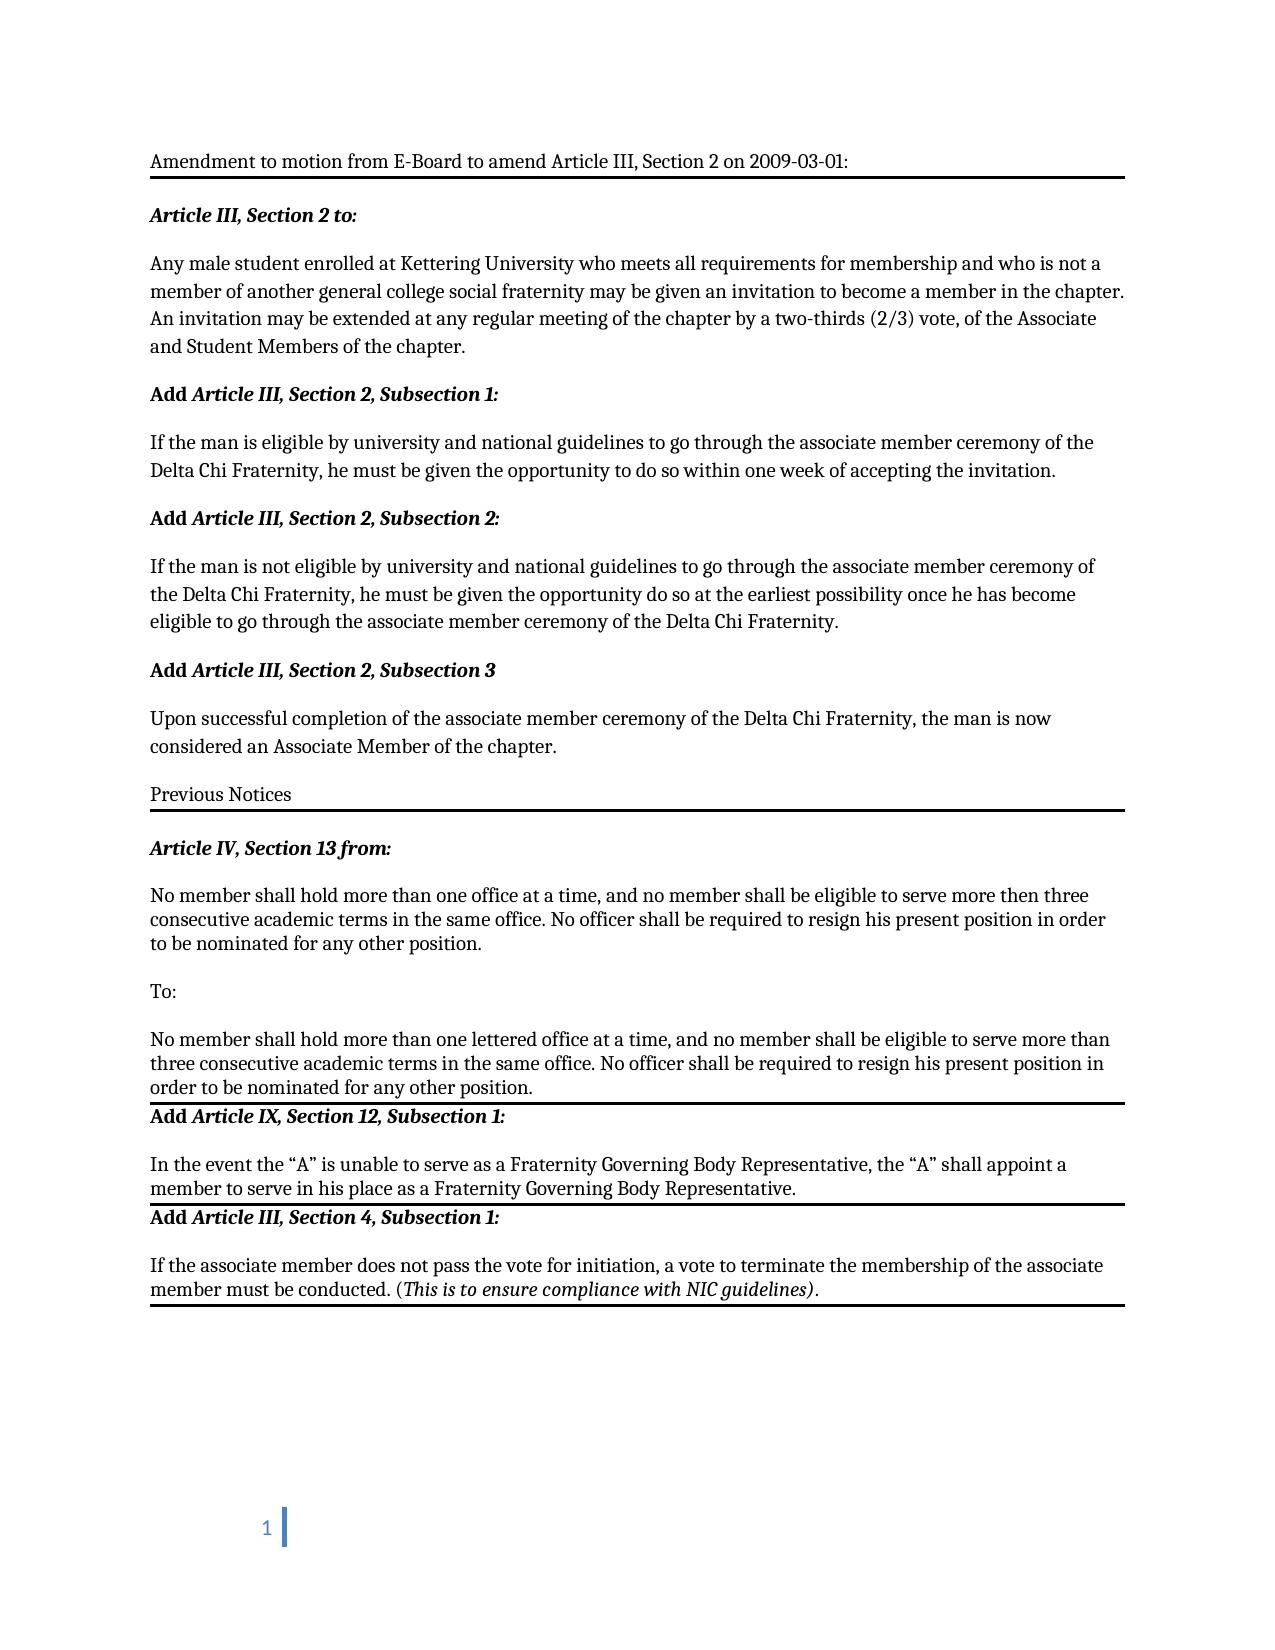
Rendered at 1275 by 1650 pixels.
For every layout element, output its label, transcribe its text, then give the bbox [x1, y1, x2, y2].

text Previous Notices [150, 783, 1125, 809]
list Add Article III, Section 4, Subsection 1: [150, 1206, 1125, 1230]
list To: [150, 980, 1125, 1004]
text Add Article III, Section 2, Subsection 2: [150, 507, 1125, 531]
list In the event the “A” is unable to serve as a Fraternity Governing Body Representative, the “A” shall appoint a member to serve in his place as a Fraternity Governing Body Representative. [150, 1153, 1125, 1203]
list If the associate member does not pass the vote for initiation, a vote to terminate the membership of the associate member must be conducted. (This is to ensure compliance with NIC guidelines). [150, 1254, 1125, 1304]
text Any male student enrolled at Kettering University who meets all requirements for membership and who is not a member of another general college social fraternity may be given an invitation to become a member in the chapter. An invitation may be extended at any regular meeting of the chapter by a two-thirds (2/3) vote, of the Associate and Student Members of the chapter. [150, 252, 1125, 358]
text If the man is not eligible by university and national guidelines to go through the associate member ceremony of the Delta Chi Fraternity, he must be given the opportunity do so at the earliest possibility once he has become eligible to go through the associate member ceremony of the Delta Chi Fraternity. [150, 555, 1125, 634]
list No member shall hold more than one lettered office at a time, and no member shall be eligible to serve more than three consecutive academic terms in the same office. No officer shall be required to resign his present position in order to be nominated for any other position. [150, 1028, 1125, 1102]
text Upon successful completion of the associate member ceremony of the Delta Chi Fraternity, the man is now considered an Associate Member of the chapter. [150, 707, 1125, 758]
text Add Article III, Section 2, Subsection 3 [150, 658, 1125, 682]
text Amendment to motion from E-Board to amend Article III, Section 2 on 2009-03-01: [150, 150, 1125, 176]
text Article III, Section 2 to: [150, 203, 1125, 227]
text Add Article III, Section 2, Subsection 1: [150, 383, 1125, 407]
list No member shall hold more than one office at a time, and no member shall be eligible to serve more then three consecutive academic terms in the same office. No officer shall be required to resign his present position in order to be nominated for any other position. [150, 884, 1125, 956]
text If the man is eligible by university and national guidelines to go through the associate member ceremony of the Delta Chi Fraternity, he must be given the opportunity to do so within one week of accepting the invitation. [150, 431, 1125, 482]
list Article IV, Section 13 from: [150, 836, 1125, 860]
list Add Article IX, Section 12, Subsection 1: [150, 1105, 1125, 1129]
